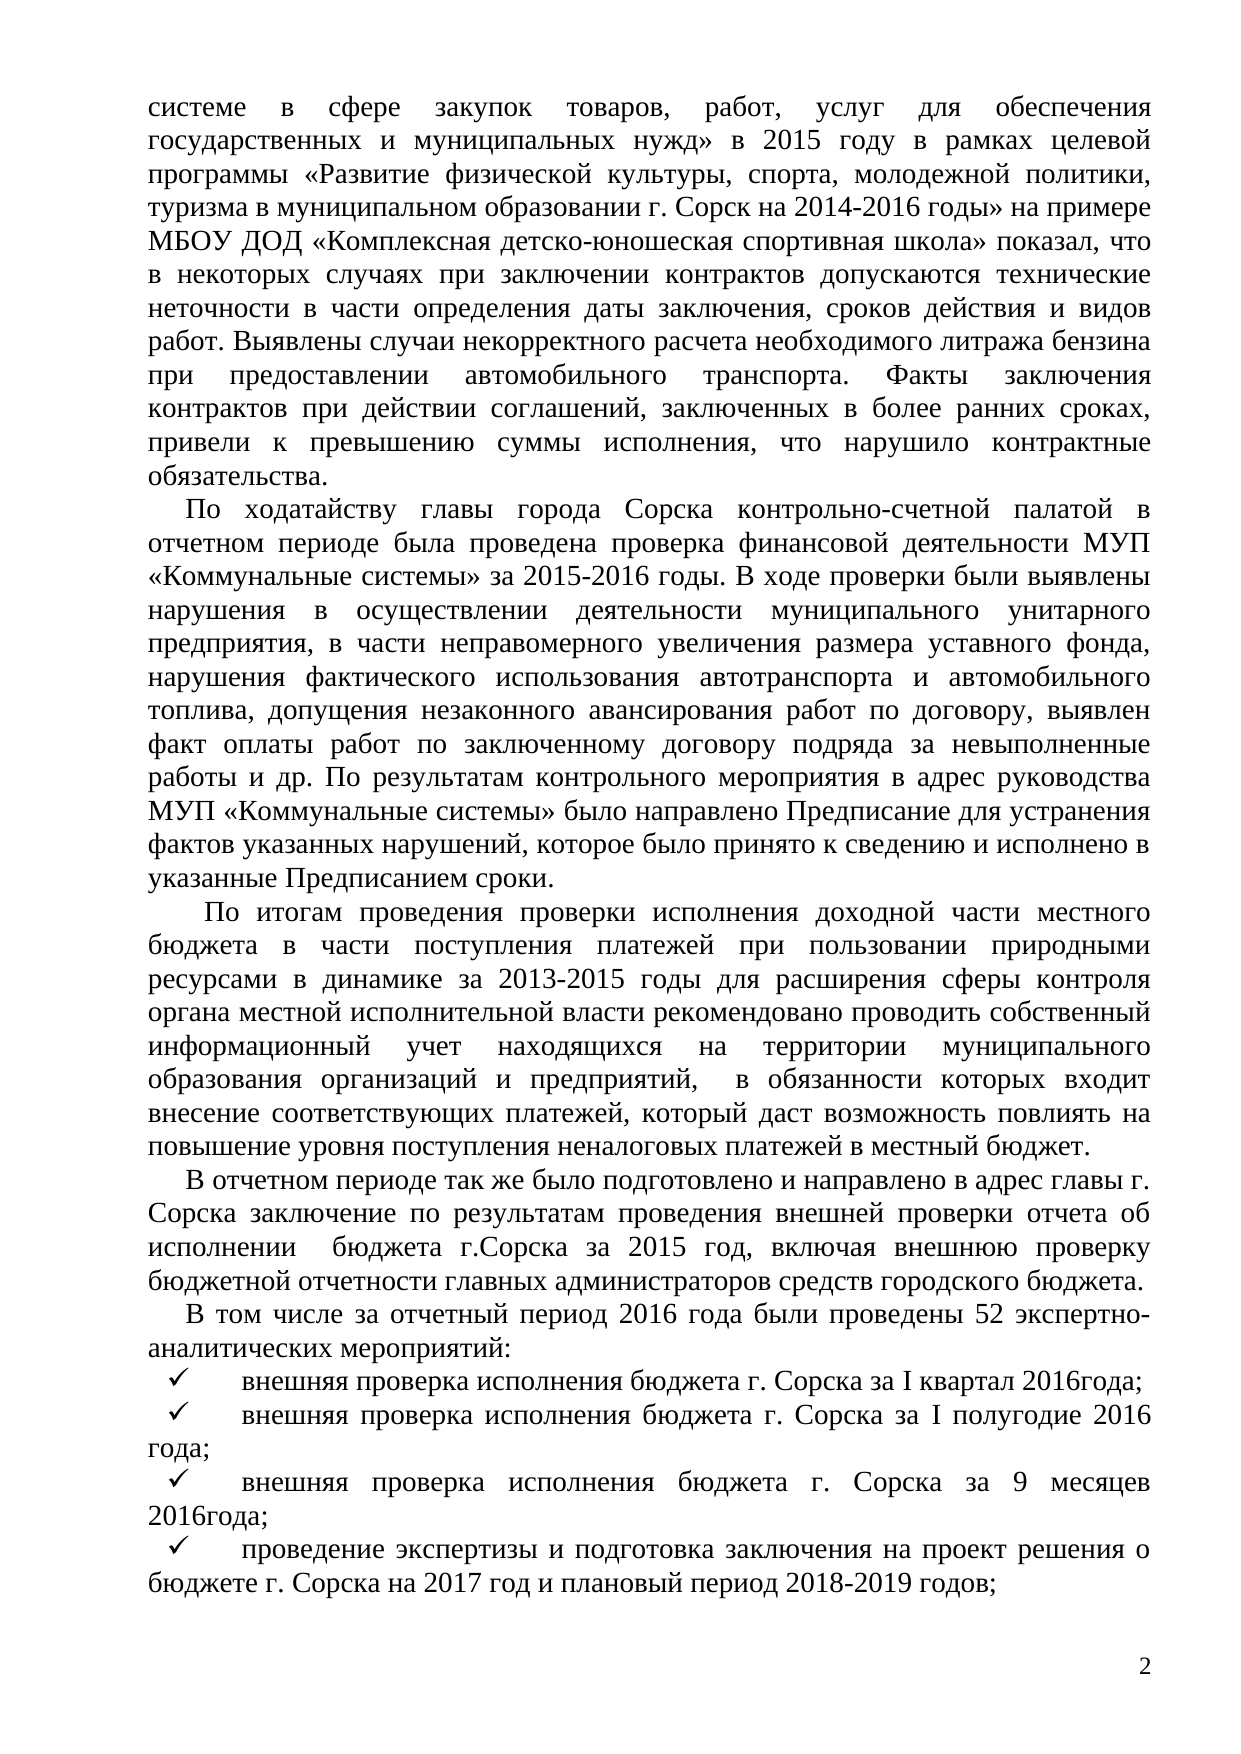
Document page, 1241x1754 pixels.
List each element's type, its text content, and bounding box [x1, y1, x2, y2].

text В том числе за отчетный период 2016 года были проведены 52 экспертно-аналитических мероприятий: [148, 1296, 1152, 1363]
text По итогам проведения проверки исполнения доходной части местного бюджета в части поступления платежей при пользовании природными ресурсами в динамике за 2013-2015 годы для расширения сферы контроля органа местной исполнительной власти рекомендовано проводить собственный информационный учет находящихся на территории муниципального образования организаций и предприятий, в обязанности которых входит внесение соответствующих платежей, который даст возможность повлиять на повышение уровня поступления неналоговых платежей в местный бюджет. [148, 894, 1152, 1162]
text В отчетном периоде так же было подготовлено и направлено в адрес главы г. Сорска заключение по результатам проведения внешней проверки отчета об исполнении бюджета г.Сорска за 2015 год, включая внешнюю проверку бюджетной отчетности главных администраторов средств городского бюджета. [148, 1162, 1152, 1296]
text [148, 89, 1152, 491]
list внешняя проверка исполнения бюджета г. Сорска за I полугодие 2016 года; [148, 1397, 1152, 1464]
text По ходатайству главы города Сорска контрольно-счетной палатой в отчетном периоде была проведена проверка финансовой деятельности МУП «Коммунальные системы» за 2015-2016 годы. В ходе проверки были выявлены нарушения в осуществлении деятельности муниципального унитарного предприятия, в части неправомерного увеличения размера уставного фонда, нарушения фактического использования автотранспорта и автомобильного топлива, допущения незаконного авансирования работ по договору, выявлен факт оплаты работ по заключенному договору подряда за невыполненные работы и др. По результатам контрольного мероприятия в адрес руководства МУП «Коммунальные системы» было направлено Предписание для устранения фактов указанных нарушений, которое было принято к сведению и исполнено в указанные Предписанием сроки. [148, 491, 1152, 894]
list проведение экспертизы и подготовка заключения на проект решения о бюджете г. Сорска на 2017 год и плановый период 2018-2019 годов; [148, 1531, 1152, 1598]
list внешняя проверка исполнения бюджета г. Сорска за 9 месяцев 2016года; [148, 1464, 1152, 1531]
list внешняя проверка исполнения бюджета г. Сорска за I квартал 2016года; [148, 1363, 1152, 1397]
